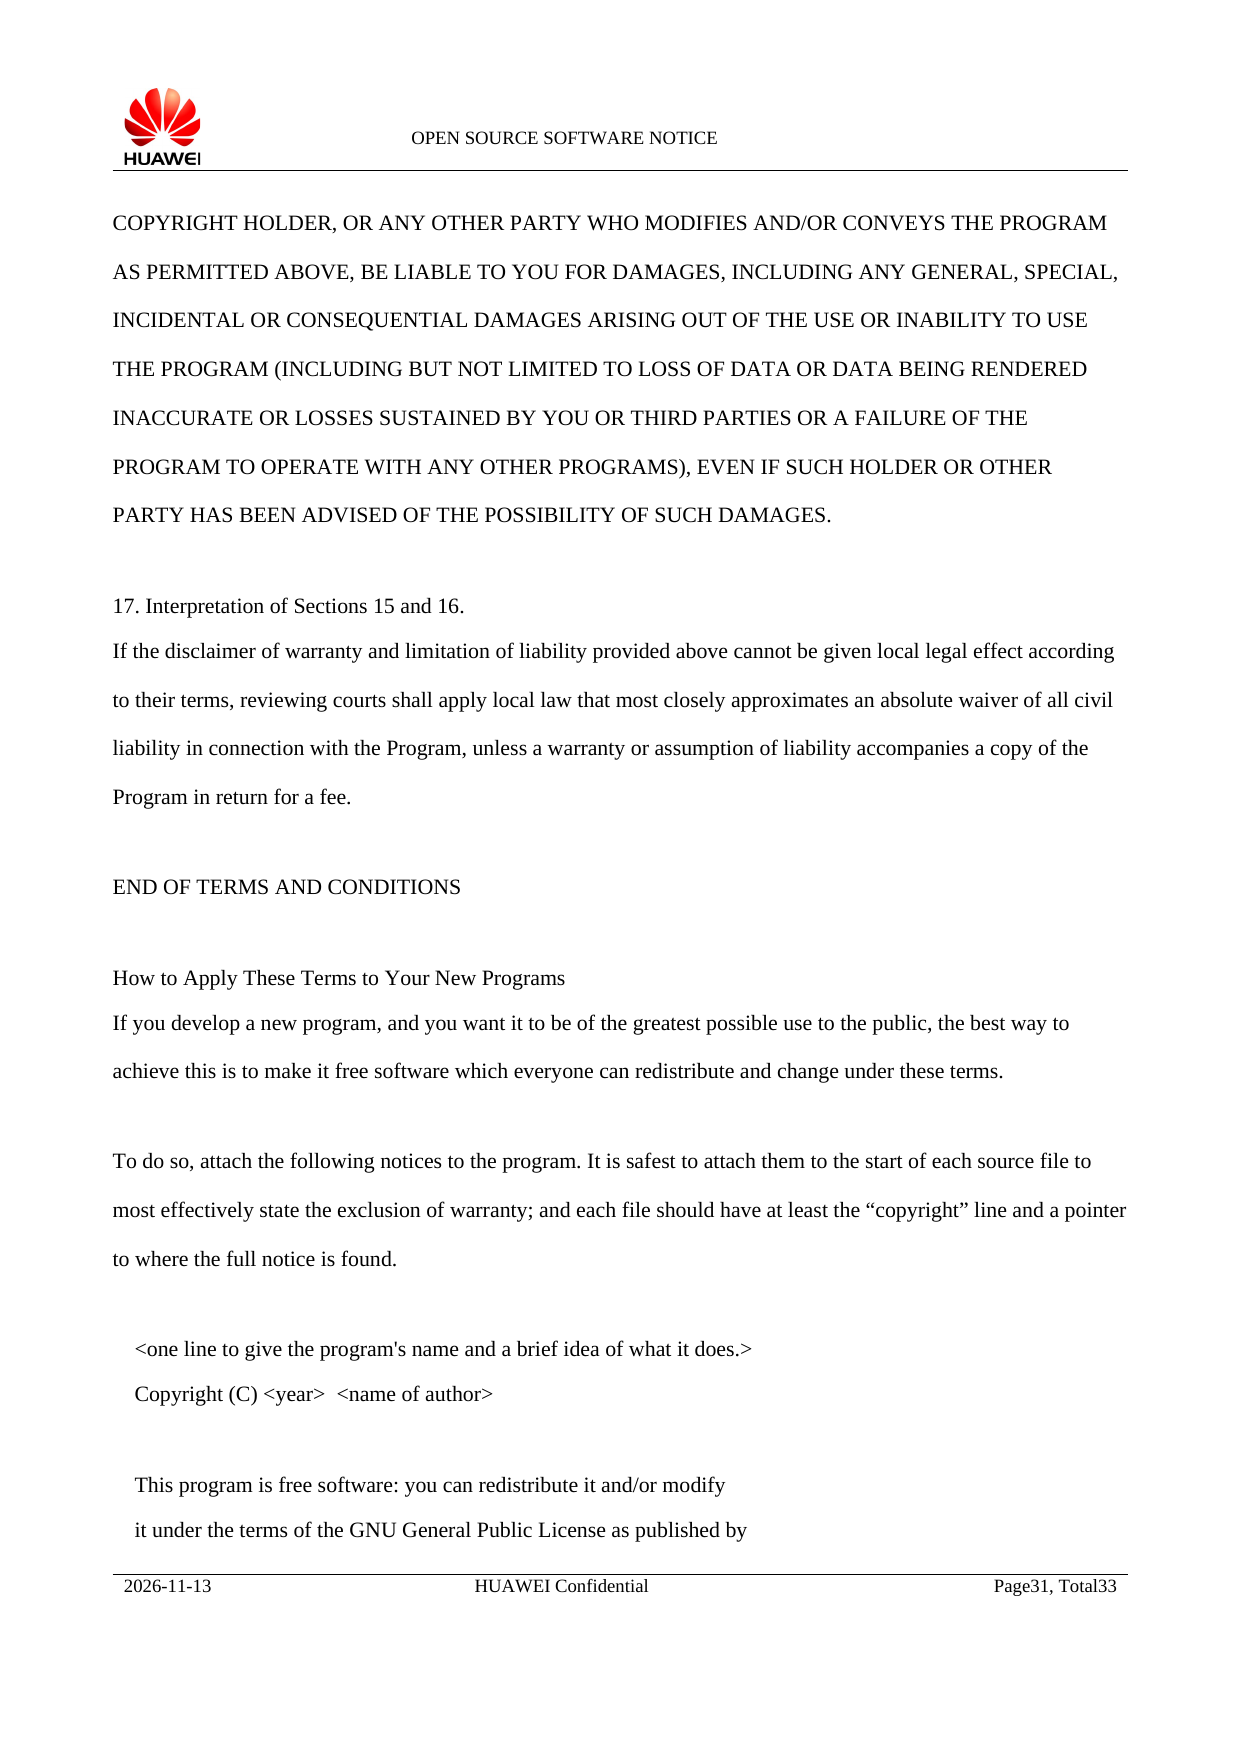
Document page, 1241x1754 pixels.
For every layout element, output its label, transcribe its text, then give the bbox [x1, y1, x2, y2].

text <one line to give the program's name and a brief idea of what it does.> [112, 1333, 1128, 1365]
text END OF TERMS AND CONDITIONS [112, 871, 1128, 903]
text Copyright (C) <year> <name of author> [112, 1378, 1128, 1410]
text it under the terms of the GNU General Public License as published by [112, 1513, 1128, 1546]
text If the disclaimer of warranty and limitation of liability provided above cannot be given local legal effect according to their terms, reviewing courts shall apply local law that most closely approximates an absolute waiver of all civil liability in connection with the Program, unless a warranty or assumption of liability accompanies a copy of the Program in return for a fee. [112, 634, 1128, 813]
text How to Apply These Terms to Your New Programs [112, 961, 1128, 993]
text This program is free software: you can redistribute it and/or modify [112, 1468, 1128, 1500]
text 17. Interpretation of Sections 15 and 16. [112, 589, 1128, 622]
picture [124, 88, 201, 165]
text If you develop a new program, and you want it to be of the greatest possible use to the public, the best way to achieve this is to make it free software which everyone can redistribute and change under these terms. [112, 1006, 1128, 1087]
text To do so, attach the following notices to the program. It is safest to attach them to the start of each source file to most effectively state the exclusion of warranty; and each file should have at least the “copyright” line and a pointer to where the full notice is found. [112, 1145, 1128, 1275]
